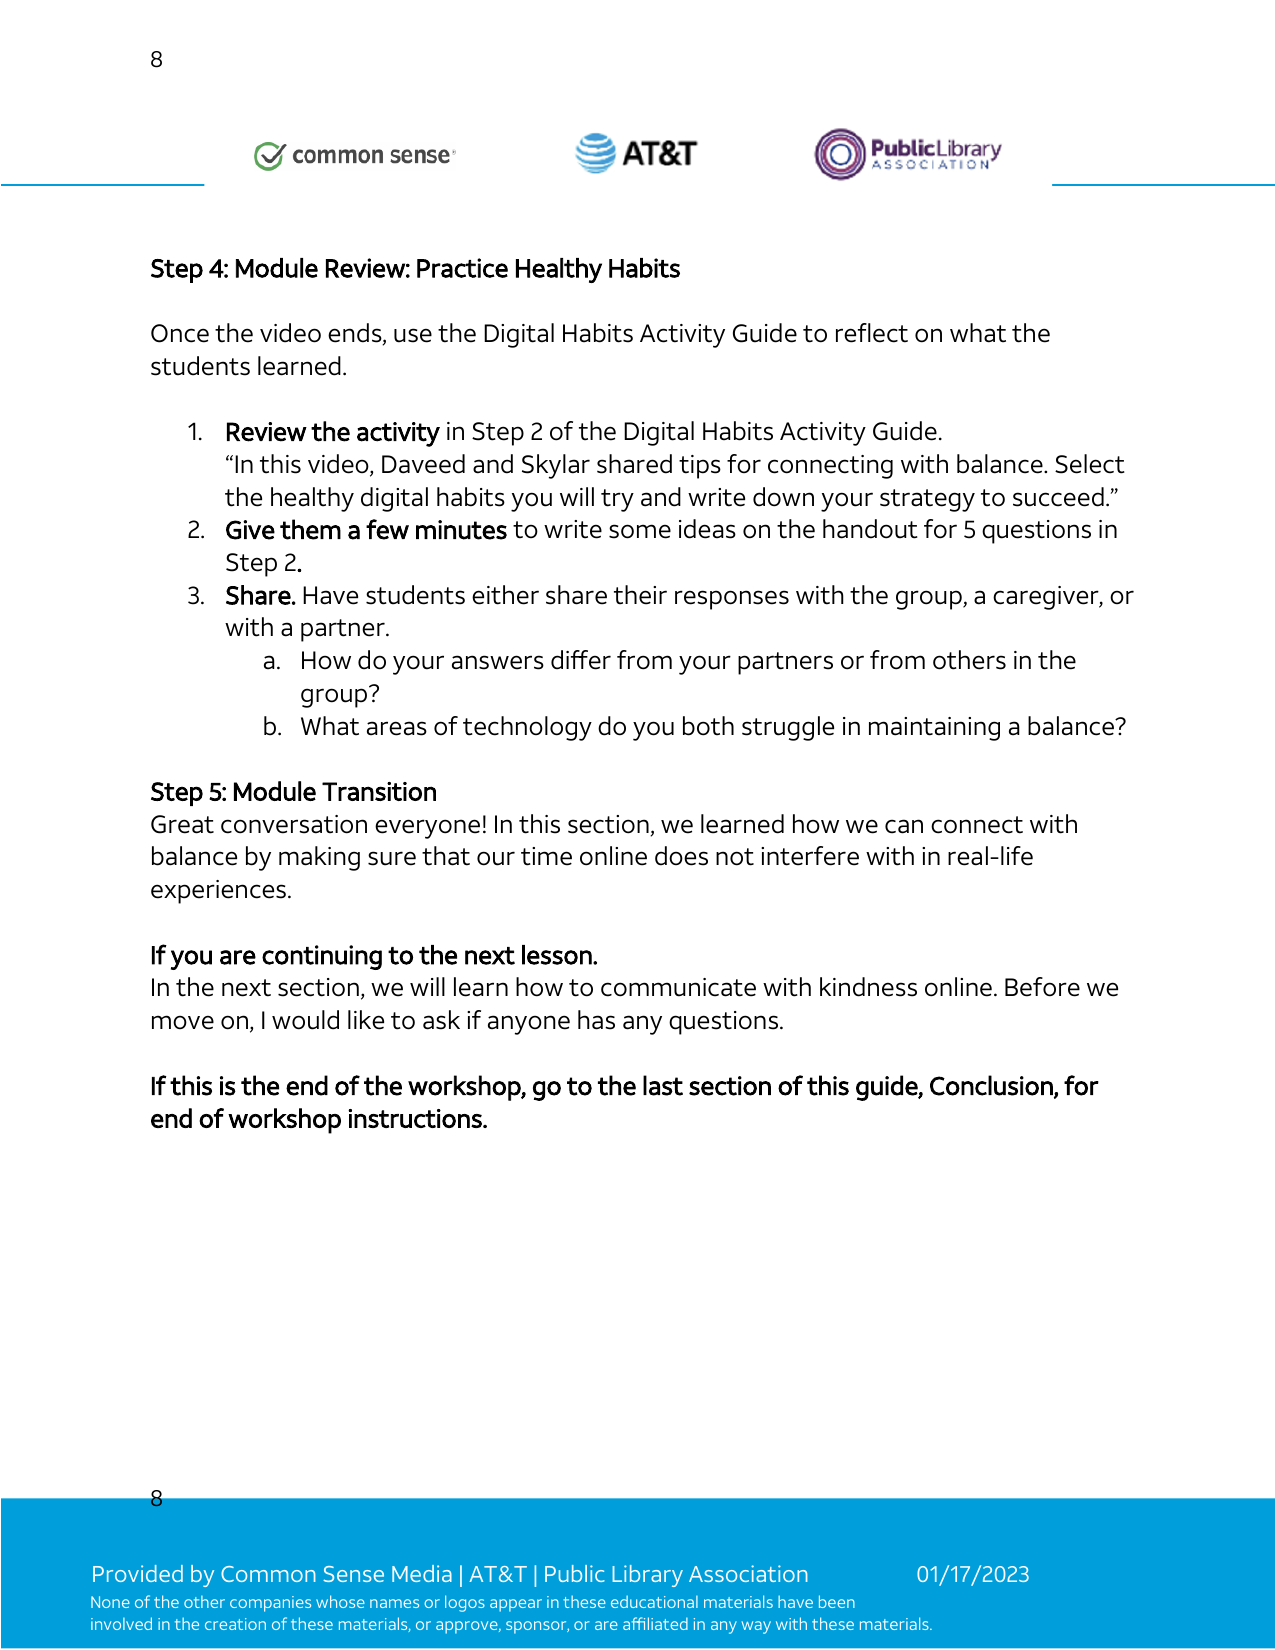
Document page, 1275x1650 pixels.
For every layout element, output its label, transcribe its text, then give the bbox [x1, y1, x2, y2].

list How do your answers differ from your partners or from others in the group? [262, 643, 1144, 708]
list In the next section, we will learn how to communicate with kindness online. Before we move on, I would like to ask if anyone has any questions. [150, 970, 1144, 1036]
list If this is the end of the workshop, go to the last section of this guide, Conclusion, for end of workshop instructions. [150, 1068, 1144, 1134]
list If you are continuing to the next lesson. [150, 937, 1144, 970]
list What areas of technology do you both struggle in maintaining a balance? [262, 708, 1144, 741]
list Step 4: Module Review: Practice Healthy Habits [150, 251, 1144, 283]
list Give them a few minutes to write some ideas on the handout for 5 questions in Step 2. [187, 512, 1144, 578]
list Great conversation everyone! In this section, we learned how we can connect with balance by making sure that our time online does not interfere with in real-life experiences. [150, 807, 1144, 905]
list Share. Have students either share their responses with the group, a caregiver, or with a partner. [187, 578, 1144, 643]
list Review the activity in Step 2 of the Digital Habits Activity Guide. “In this video, Daveed and Skylar shared tips for connecting with balance. Select the healthy digital habits you will try and write down your strategy to succeed.” [187, 414, 1144, 512]
list Step 5: Module Transition [150, 774, 1144, 807]
list Once the video ends, use the Digital Habits Activity Guide to reflect on what the students learned. [150, 316, 1144, 381]
picture [204, 90, 1053, 202]
